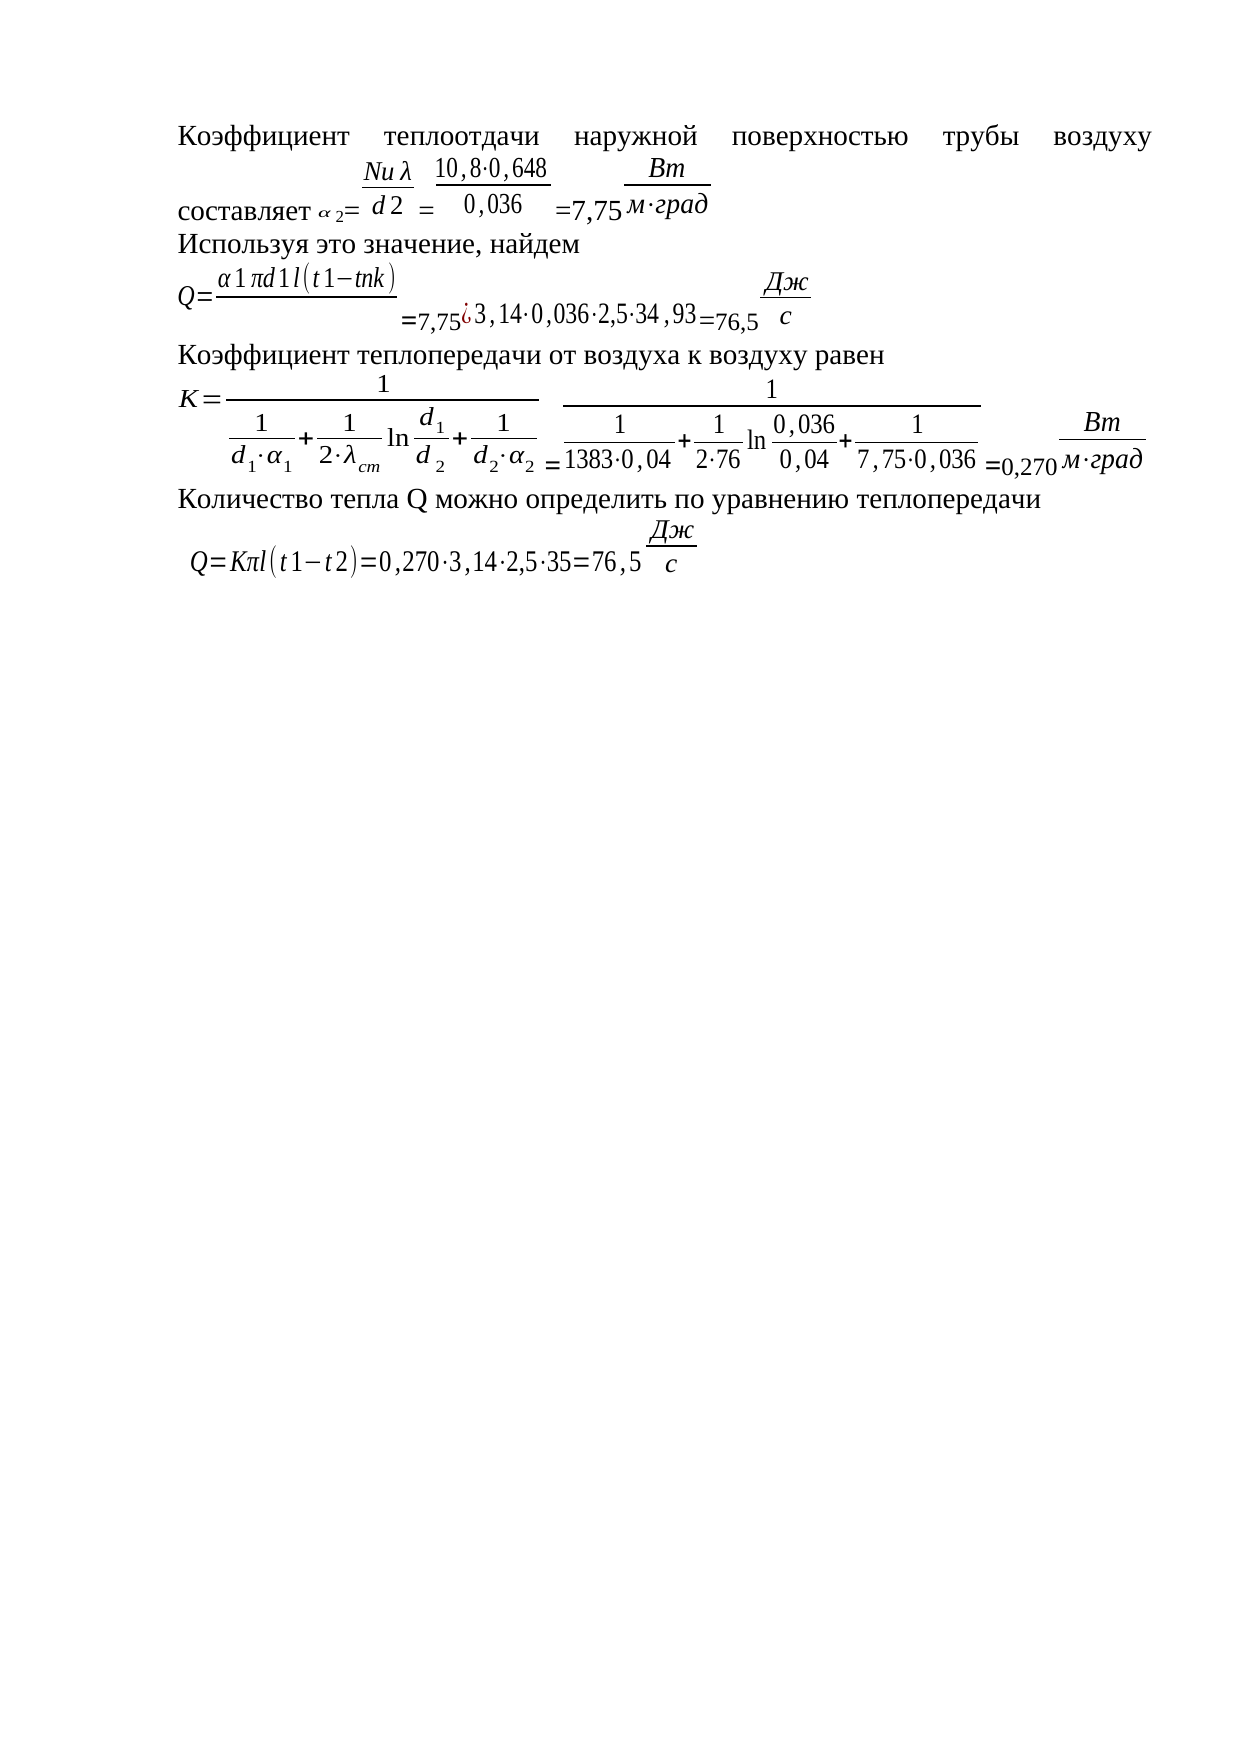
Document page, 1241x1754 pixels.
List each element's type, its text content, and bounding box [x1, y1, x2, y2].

text Коэффициент теплоотдачи наружной поверхностью трубы воздуху составляет 2===7,75 [177, 118, 1152, 227]
text =7,75=76,5 [177, 260, 1152, 337]
text Используя это значение, найдем [177, 227, 1152, 260]
text Коэффициент теплопередачи от воздуха к воздуху равен [177, 337, 1152, 370]
text ==0,270 [177, 370, 1152, 481]
text Количество тепла Q можно определить по уравнению теплопередачи [177, 481, 1152, 515]
